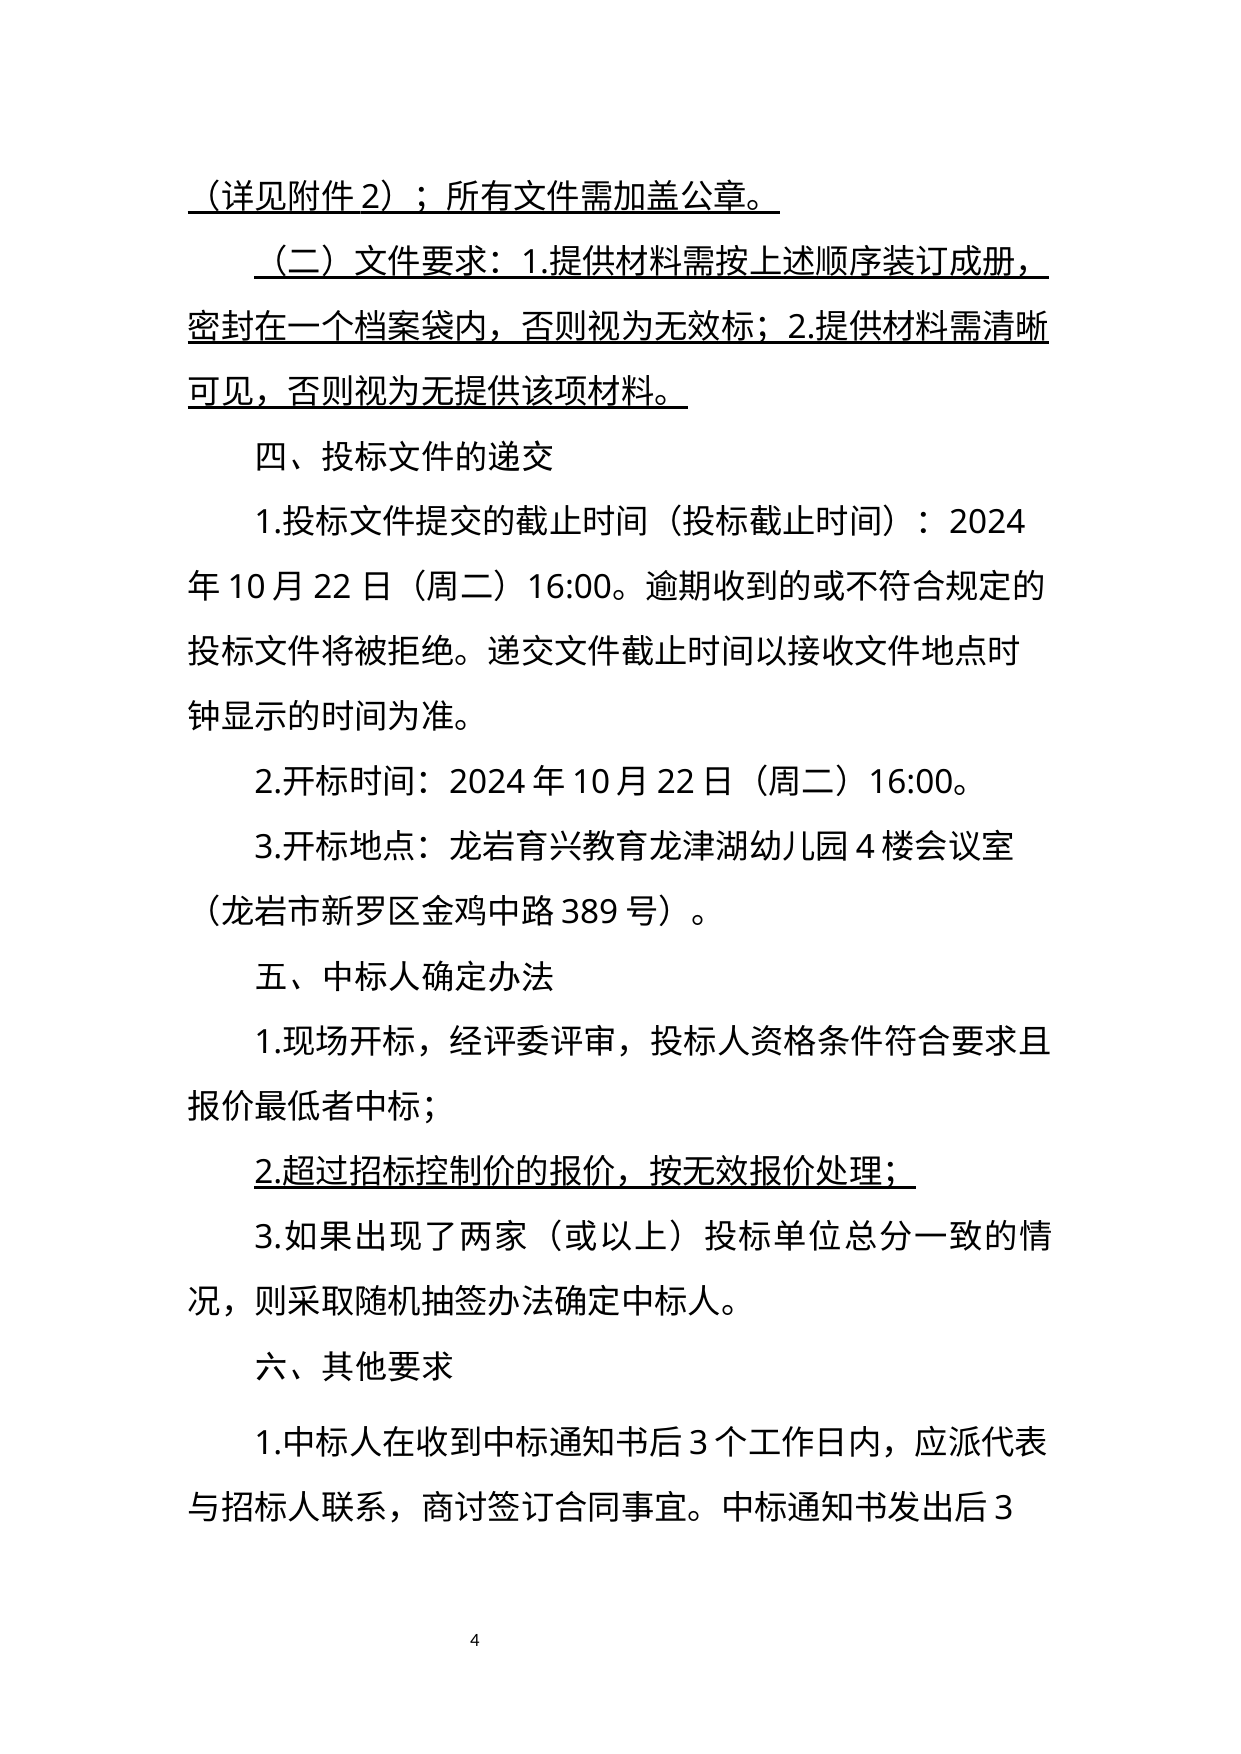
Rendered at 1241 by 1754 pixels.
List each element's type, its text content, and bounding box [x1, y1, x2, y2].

text 五、中标人确定办法 [187, 942, 1053, 1007]
text 3.开标地点：龙岩育兴教育龙津湖幼儿园4楼会议室（龙岩市新罗区金鸡中路389号）。 [187, 812, 1053, 942]
text 四、投标文件的递交 [187, 422, 1053, 487]
text 六、其他要求 [187, 1332, 1053, 1397]
list 3.如果出现了两家（或以上）投标单位总分一致的情况，则采取随机抽签办法确定中标人。 [187, 1202, 1053, 1332]
text （二）文件要求：1.提供材料需按上述顺序装订成册，密封在一个档案袋内，否则视为无效标；2.提供材料需清晰可见，否则视为无提供该项材料。 [187, 227, 1053, 422]
list 1.投标文件提交的截止时间（投标截止时间）：2024年10月 22 日（周二）16:00。逾期收到的或不符合规定的投标文件将被拒绝。递交文件截止时间以接收文件地点时钟显示的时间为准。 [187, 487, 1053, 747]
list 2.开标时间：2024年10月22日（周二）16:00。 [187, 747, 1053, 812]
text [187, 1407, 1053, 1537]
list 2.超过招标控制价的报价，按无效报价处理； [187, 1137, 1053, 1202]
list 1.现场开标，经评委评审，投标人资格条件符合要求且报价最低者中标； [187, 1007, 1053, 1137]
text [187, 162, 1053, 227]
